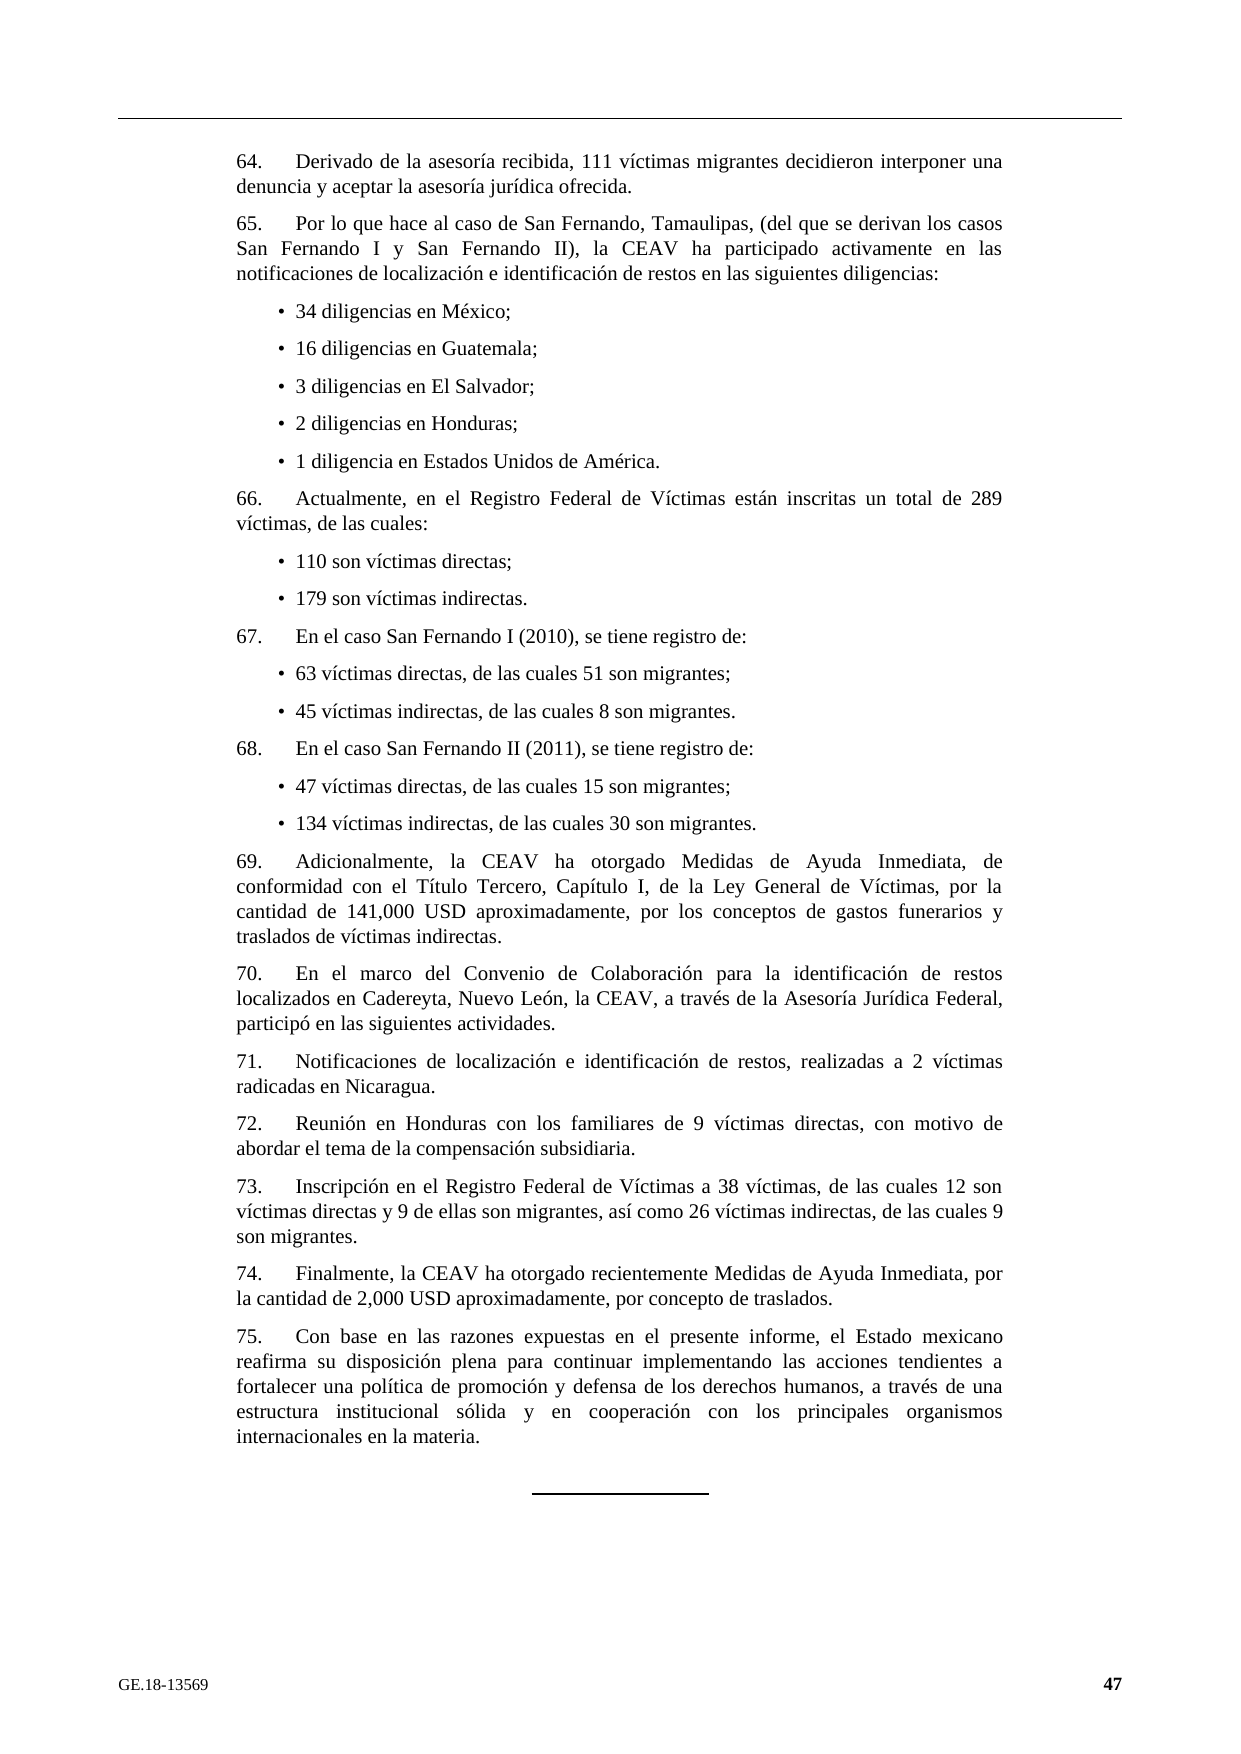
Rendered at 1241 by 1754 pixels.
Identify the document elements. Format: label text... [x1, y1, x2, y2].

text 75. Con base en las razones expuestas en el presente informe, el Estado mexicano reafirma su disposición plena para continuar implementando las acciones tendientes a fortalecer una política de promoción y defensa de los derechos humanos, a través de una estructura institucional sólida y en cooperación con los principales organismos internacionales en la materia. [236, 1323, 1004, 1448]
list • 3 diligencias en El Salvador; [278, 373, 1004, 398]
list • 63 víctimas directas, de las cuales 51 son migrantes; [278, 660, 1004, 685]
text 68. En el caso San Fernando II (2011), se tiene registro de: [236, 735, 1004, 760]
text 64. Derivado de la asesoría recibida, 111 víctimas migrantes decidieron interponer una denuncia y aceptar la asesoría jurídica ofrecida. [236, 148, 1004, 198]
text 70. En el marco del Convenio de Colaboración para la identificación de restos localizados en Cadereyta, Nuevo León, la CEAV, a través de la Asesoría Jurídica Federal, participó en las siguientes actividades. [236, 960, 1004, 1035]
list • 134 víctimas indirectas, de las cuales 30 son migrantes. [278, 810, 1004, 835]
text 72. Reunión en Honduras con los familiares de 9 víctimas directas, con motivo de abordar el tema de la compensación subsidiaria. [236, 1110, 1004, 1160]
list • 47 víctimas directas, de las cuales 15 son migrantes; [278, 773, 1004, 798]
text 74. Finalmente, la CEAV ha otorgado recientemente Medidas de Ayuda Inmediata, por la cantidad de 2,000 USD aproximadamente, por concepto de traslados. [236, 1260, 1004, 1310]
list • 16 diligencias en Guatemala; [278, 335, 1004, 360]
text 66. Actualmente, en el Registro Federal de Víctimas están inscritas un total de 289 víctimas, de las cuales: [236, 485, 1004, 535]
text 67. En el caso San Fernando I (2010), se tiene registro de: [236, 623, 1004, 648]
text 71. Notificaciones de localización e identificación de restos, realizadas a 2 víctimas radicadas en Nicaragua. [236, 1048, 1004, 1098]
list • 110 son víctimas directas; [278, 548, 1004, 573]
text 69. Adicionalmente, la CEAV ha otorgado Medidas de Ayuda Inmediata, de conformidad con el Título Tercero, Capítulo I, de la Ley General de Víctimas, por la cantidad de 141,000 USD aproximadamente, por los conceptos de gastos funerarios y traslados de víctimas indirectas. [236, 848, 1004, 948]
list • 45 víctimas indirectas, de las cuales 8 son migrantes. [278, 698, 1004, 723]
list • 1 diligencia en Estados Unidos de América. [278, 448, 1004, 473]
list • 34 diligencias en México; [278, 298, 1004, 323]
text 65. Por lo que hace al caso de San Fernando, Tamaulipas, (del que se derivan los casos San Fernando I y San Fernando II), la CEAV ha participado activamente en las notificaciones de localización e identificación de restos en las siguientes diligencias: [236, 210, 1004, 285]
list • 179 son víctimas indirectas. [278, 585, 1004, 610]
list • 2 diligencias en Honduras; [278, 410, 1004, 435]
text 73. Inscripción en el Registro Federal de Víctimas a 38 víctimas, de las cuales 12 son víctimas directas y 9 de ellas son migrantes, así como 26 víctimas indirectas, de las cuales 9 son migrantes. [236, 1173, 1004, 1248]
